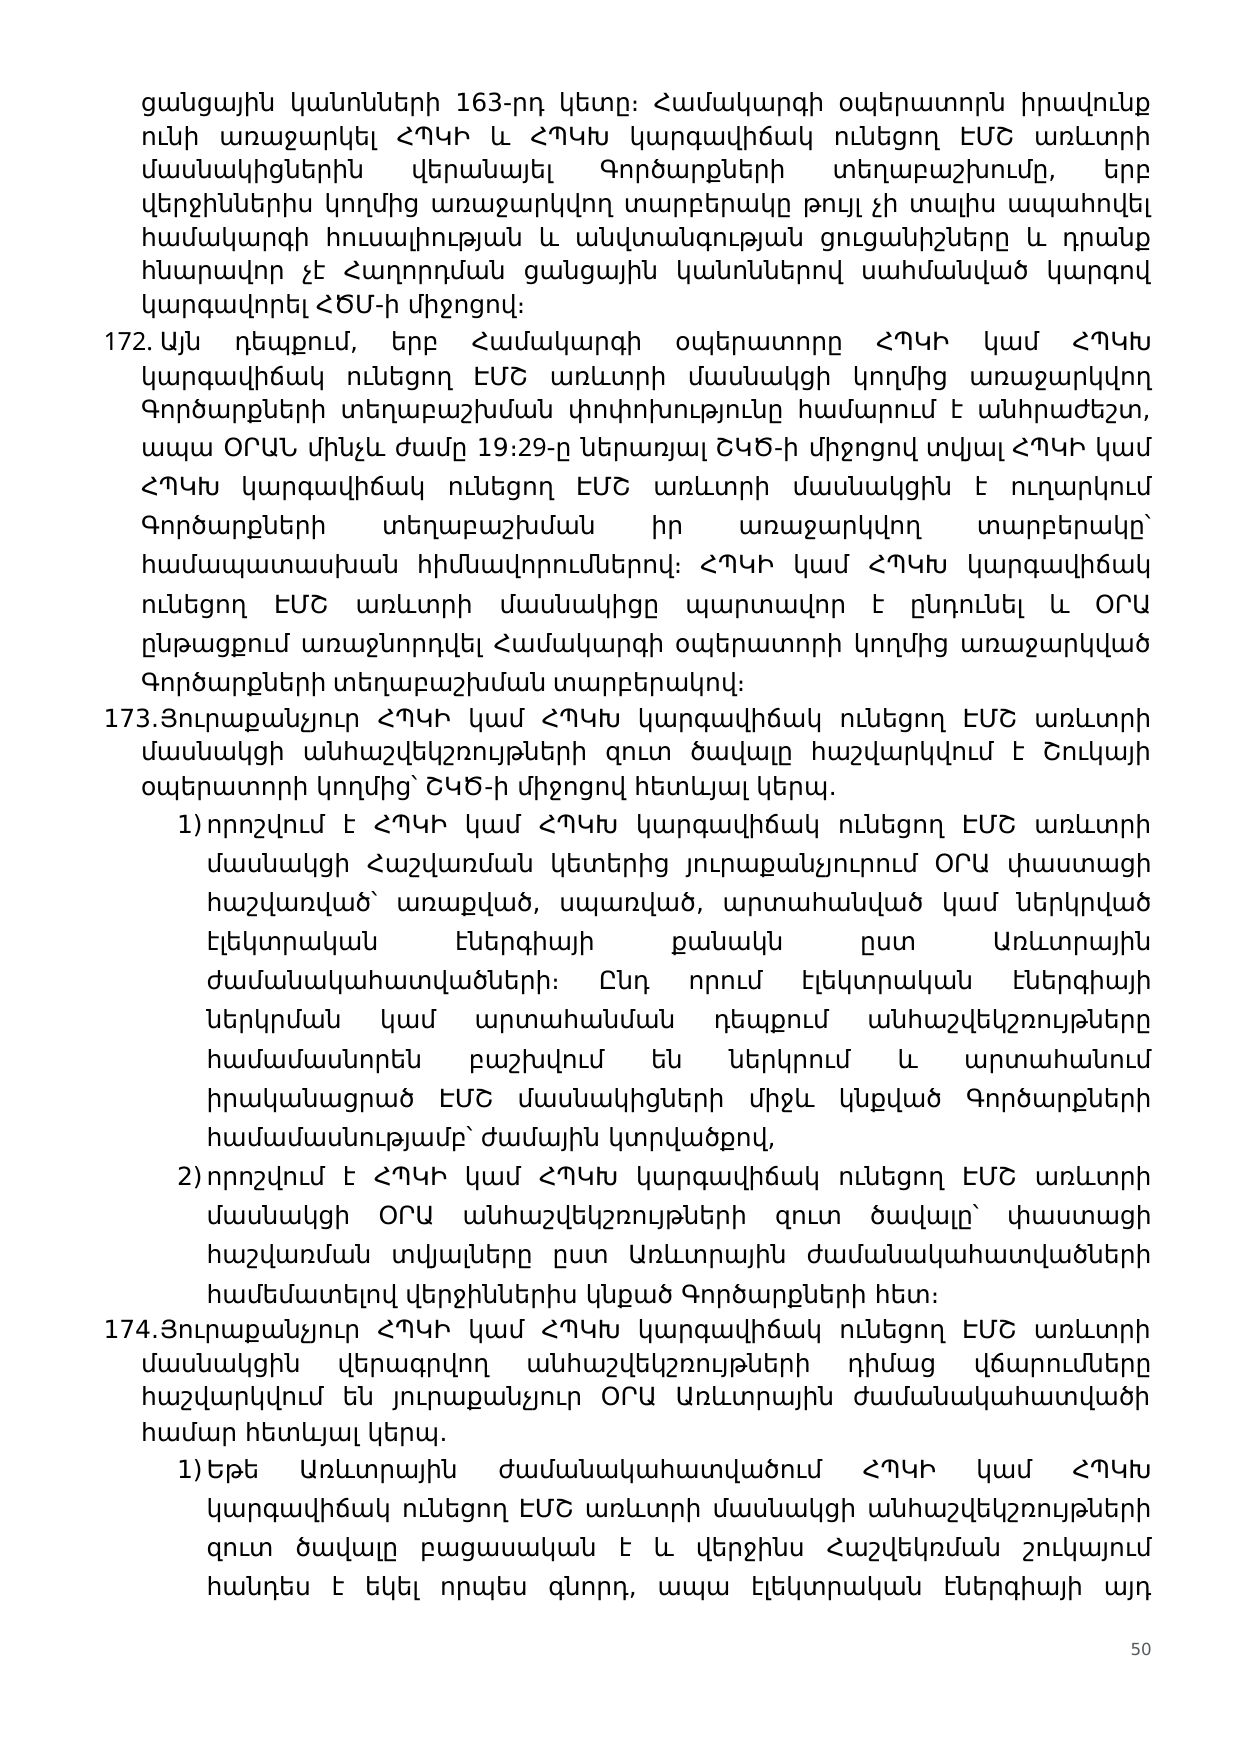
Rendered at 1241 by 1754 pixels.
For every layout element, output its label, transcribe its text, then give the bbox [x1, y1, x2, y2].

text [103, 89, 1152, 319]
text Այն դեպքում, երբ Համակարգի օպերատորը ՀՊԿԻ կամ ՀՊԿԽ կարգավիճակ ունեցող ԷՄՇ առևտրի մասնակցի կողմից առաջարկվող Գործարքների տեղաբաշխման փոփոխությունը համարում է անհրաժեշտ, ապա ՕՐԱՆ մինչև ժամը 19։29-ը ներառյալ ՇԿԾ-ի միջոցով տվյալ ՀՊԿԻ կամ ՀՊԿԽ կարգավիճակ ունեցող ԷՄՇ առևտրի մասնակցին է ուղարկում Գործարքների տեղաբաշխման իր առաջարկվող տարբերակը՝ համապատասխան հիմնավորումներով։ ՀՊԿԻ կամ ՀՊԿԽ կարգավիճակ ունեցող ԷՄՇ առևտրի մասնակիցը պարտավոր է ընդունել և ՕՐԱ ընթացքում առաջնորդվել Համակարգի օպերատորի կողմից առաջարկված Գործարքների տեղաբաշխման տարբերակով։ [103, 323, 1152, 699]
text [177, 1452, 1152, 1603]
text որոշվում է ՀՊԿԻ կամ ՀՊԿԽ կարգավիճակ ունեցող ԷՄՇ առևտրի մասնակցի ՕՐԱ անհաշվեկշռույթների զուտ ծավալը՝ փաստացի հաշվառման տվյալները ըստ Առևտրային ժամանակահատվածների համեմատելով վերջիններիս կնքած Գործարքների հետ։ [177, 1159, 1152, 1310]
text որոշվում է ՀՊԿԻ կամ ՀՊԿԽ կարգավիճակ ունեցող ԷՄՇ առևտրի մասնակցի Հաշվառման կետերից յուրաքանչյուրում ՕՐԱ փաստացի հաշվառված՝ առաքված, սպառված, արտահանված կամ ներկրված էլեկտրական էներգիայի քանակն ըստ Առևտրային ժամանակահատվածների։ Ընդ որում էլեկտրական էներգիայի ներկրման կամ արտահանման դեպքում անհաշվեկշռույթները համամասնորեն բաշխվում են ներկրում և արտահանում իրականացրած ԷՄՇ մասնակիցների միջև կնքված Գործարքների համամասնությամբ՝ ժամային կտրվածքով, [177, 806, 1152, 1154]
text Յուրաքանչյուր ՀՊԿԻ կամ ՀՊԿԽ կարգավիճակ ունեցող ԷՄՇ առևտրի մասնակցին վերագրվող անհաշվեկշռույթների դիմաց վճարումները հաշվարկվում են յուրաքանչյուր ՕՐԱ Առևտրային ժամանակահատվածի համար հետևյալ կերպ․ [103, 1316, 1152, 1447]
text Յուրաքանչյուր ՀՊԿԻ կամ ՀՊԿԽ կարգավիճակ ունեցող ԷՄՇ առևտրի մասնակցի անհաշվեկշռույթների զուտ ծավալը հաշվարկվում է Շուկայի օպերատորի կողմից՝ ՇԿԾ-ի միջոցով հետևյալ կերպ․ [103, 704, 1152, 802]
